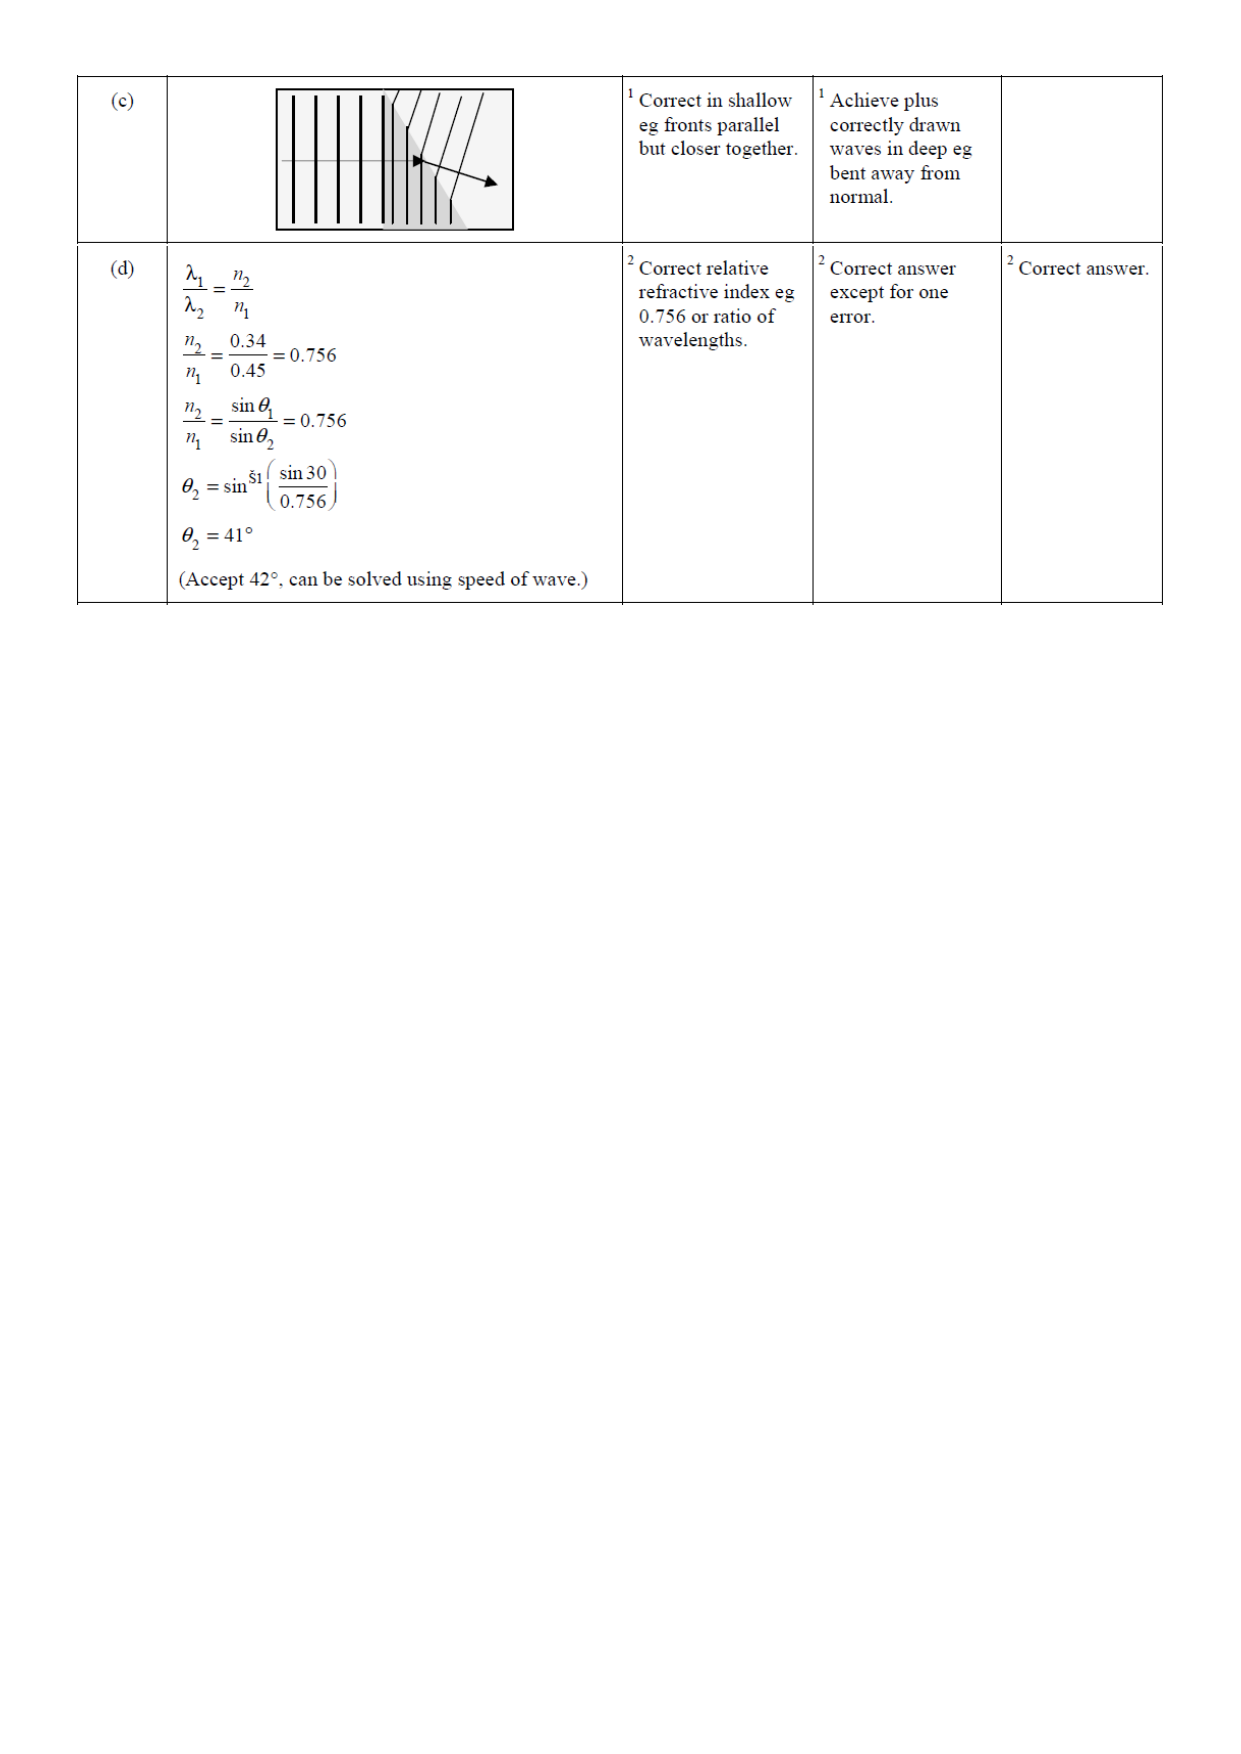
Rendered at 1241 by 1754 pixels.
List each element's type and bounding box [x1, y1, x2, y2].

picture [75, 75, 1166, 605]
